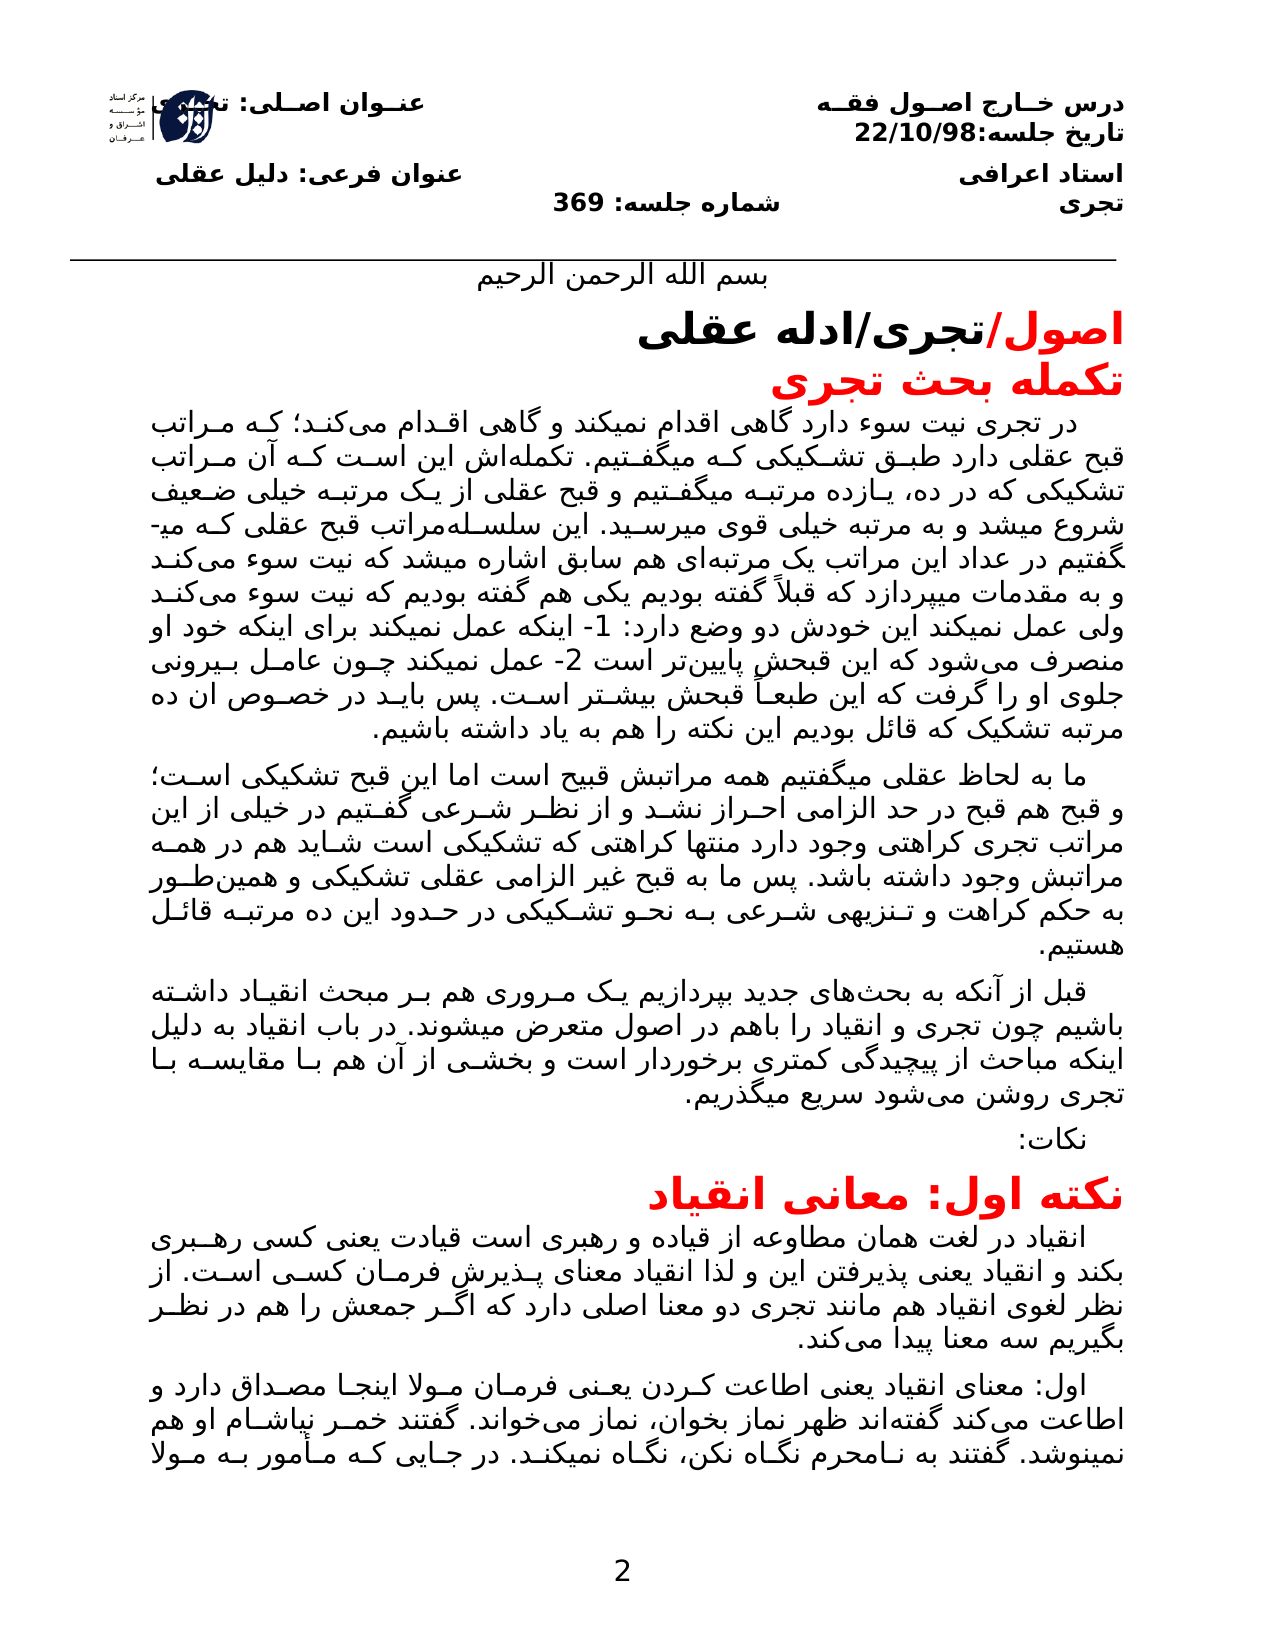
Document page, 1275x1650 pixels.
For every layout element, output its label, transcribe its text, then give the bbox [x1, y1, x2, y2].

text قبل از آنکه به بحث‌های جدید بپردازیم یک مروری هم بر مبحث انقیاد داشته باشیم چون تجری و انقیاد را باهم در اصول متعرض میشوند. در باب انقیاد به دلیل اینکه مباحث از پیچیدگی کمتری برخوردار است و بخشی از آن هم با مقایسه با تجری روشن می‌شود سریع میگذریم. [150, 974, 1125, 1110]
text انقیاد در لغت همان مطاوعه از قیاده و رهبری است قیادت یعنی کسی رهبری بکند و انقیاد یعنی پذیرفتن این و لذا انقیاد معنای پذیرش فرمان کسی است. از نظر لغوی انقیاد هم مانند تجری دو معنا اصلی دارد که اگر جمعش را هم در نظر بگیریم سه معنا پیدا می‌کند. [150, 1220, 1125, 1356]
subtitle نکته اول: معانی انقیاد [150, 1169, 1125, 1220]
subtitle تکمله بحث تجری [150, 355, 1125, 406]
text در تجری نیت سوء دارد گاهی اقدام نمیکند و گاهی اقدام می‌کند؛ که مراتب قبح عقلی دارد طبق تشکیکی که میگفتیم. تکمله‌اش این است که آن مراتب تشکیکی که در ده، یازده مرتبه میگفتیم و قبح عقلی از یک مرتبه خیلی ضعیف شروع میشد و به مرتبه خیلی قوی میرسید. این سلسله‌مراتب قبح عقلی که میگفتیم در عداد این مراتب یک مرتبه‌ای هم سابق اشاره میشد که نیت سوء می‌کند و به مقدمات میپردازد که قبلاً گفته بودیم یکی هم گفته بودیم که نیت سوء می‌کند ولی عمل نمیکند این خودش دو وضع دارد: 1- اینکه عمل نمیکند برای اینکه خود او منصرف می‌شود که این قبحش پایین‌تر است 2- عمل نمیکند چون عامل بیرونی جلوی او را گرفت که این طبعاً قبحش بیشتر است. پس باید در خصوص ان ده مرتبه تشکیک که قائل بودیم این نکته را هم به یاد داشته باشیم. [150, 406, 1125, 745]
subtitle اصول/تجری/ادله عقلی [150, 304, 1125, 355]
text ما به لحاظ عقلی میگفتیم همه مراتبش قبیح است اما این قبح تشکیکی است؛ و قبح هم قبح در حد الزامی احراز نشد و از نظر شرعی گفتیم در خیلی از این مراتب تجری کراهتی وجود دارد منتها کراهتی که تشکیکی است شاید هم در همه مراتبش وجود داشته باشد. پس ما به قبح غیر الزامی عقلی تشکیکی و همین‌طور به حکم کراهت و تنزیهی شرعی به نحو تشکیکی در حدود این ده مرتبه قائل هستیم. [150, 758, 1125, 962]
picture [102, 86, 215, 146]
text بسم الله الرحمن الرحیم [150, 257, 1125, 291]
text نکات: [150, 1122, 1125, 1156]
